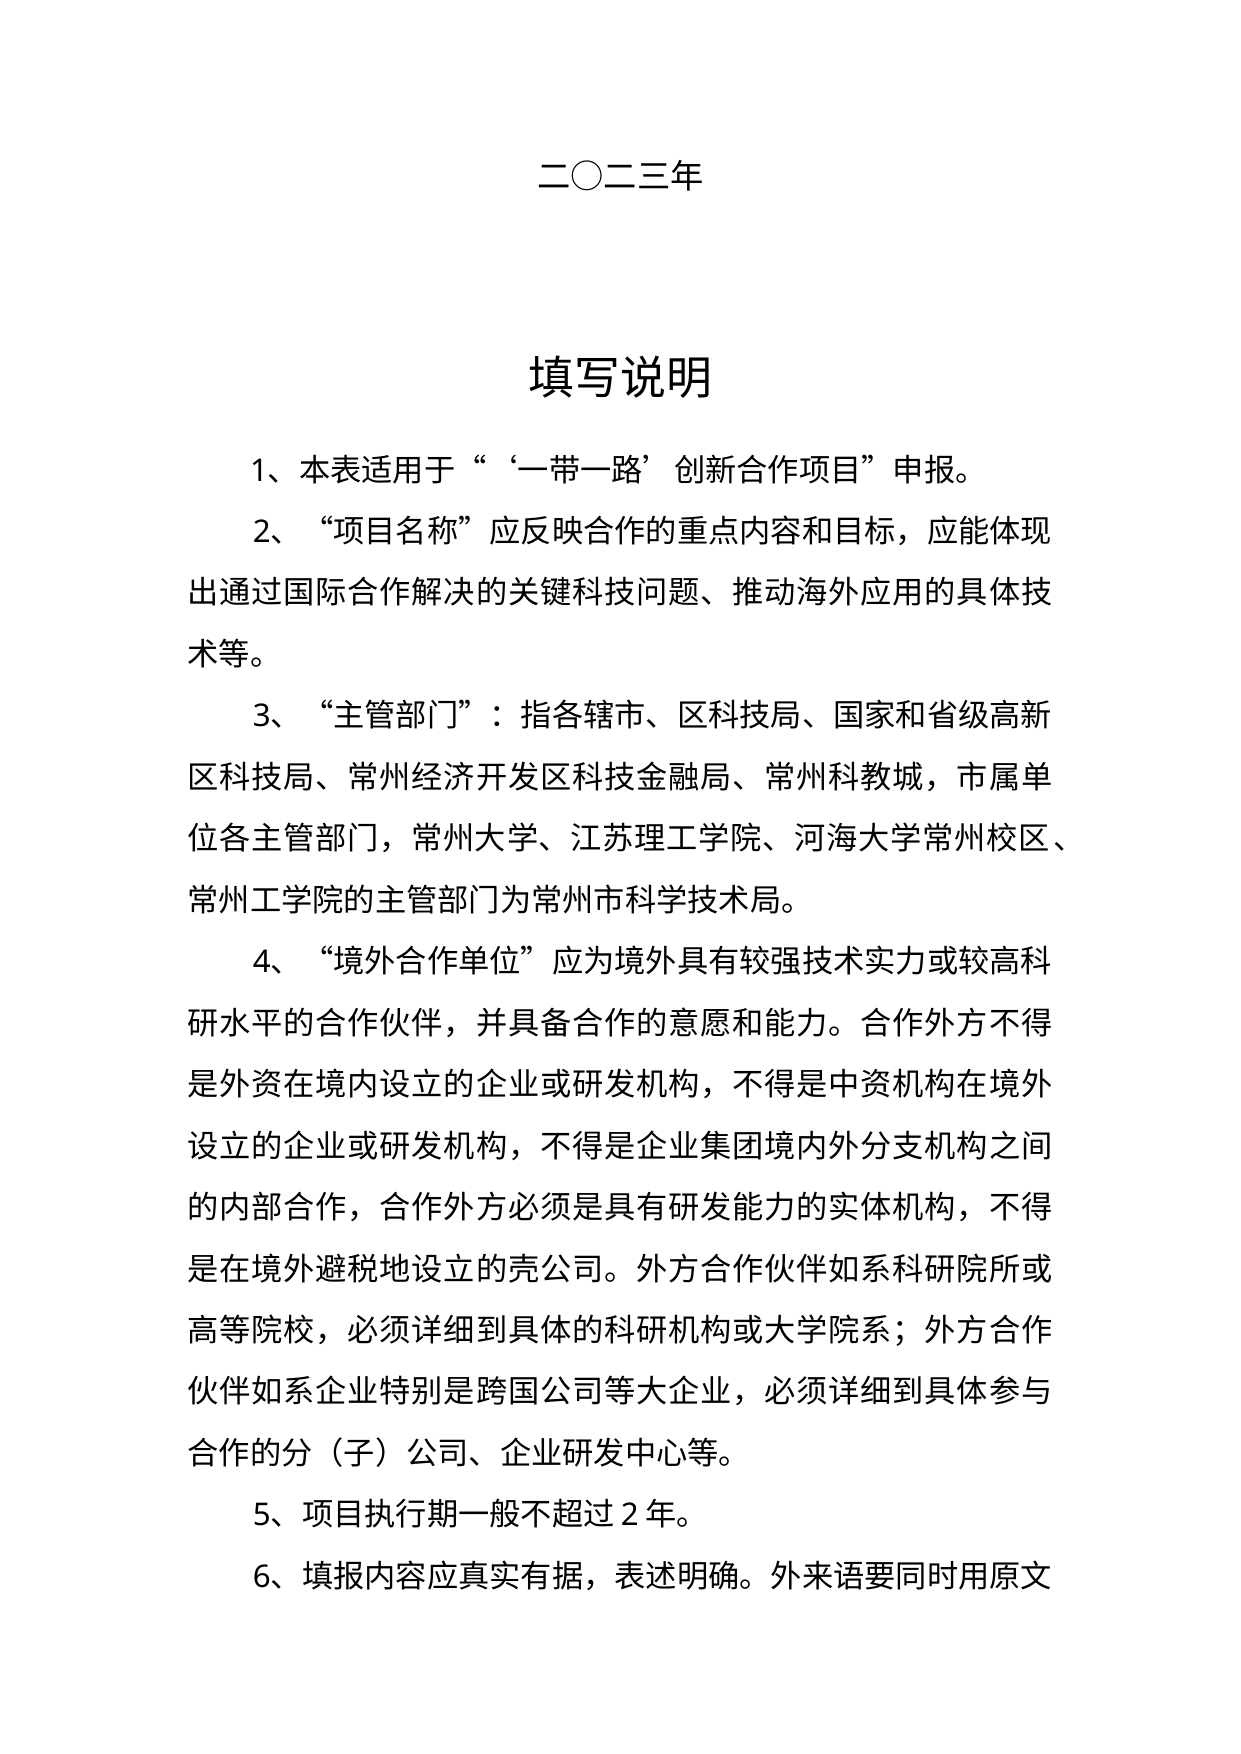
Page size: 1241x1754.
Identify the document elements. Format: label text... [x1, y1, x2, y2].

text 2、“项目名称”应反映合作的重点内容和目标，应能体现出通过国际合作解决的关键科技问题、推动海外应用的具体技术等。 [187, 493, 1053, 678]
text 填写说明 [187, 345, 1053, 407]
text 二○二三年 [187, 150, 1053, 198]
text 4、“境外合作单位”应为境外具有较强技术实力或较高科研水平的合作伙伴，并具备合作的意愿和能力。合作外方不得是外资在境内设立的企业或研发机构，不得是中资机构在境外设立的企业或研发机构，不得是企业集团境内外分支机构之间的内部合作，合作外方必须是具有研发能力的实体机构，不得是在境外避税地设立的壳公司。外方合作伙伴如系科研院所或高等院校，必须详细到具体的科研机构或大学院系；外方合作伙伴如系企业特别是跨国公司等大企业，必须详细到具体参与合作的分（子）公司、企业研发中心等。 [187, 923, 1053, 1477]
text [187, 1538, 1053, 1599]
text 5、项目执行期一般不超过2年。 [187, 1477, 1053, 1538]
text 1、本表适用于“‘一带一路’创新合作项目”申报。 [187, 432, 1053, 493]
text 3、“主管部门”：指各辖市、区科技局、国家和省级高新区科技局、常州经济开发区科技金融局、常州科教城，市属单位各主管部门，常州大学、江苏理工学院、河海大学常州校区、常州工学院的主管部门为常州市科学技术局。 [187, 678, 1053, 923]
